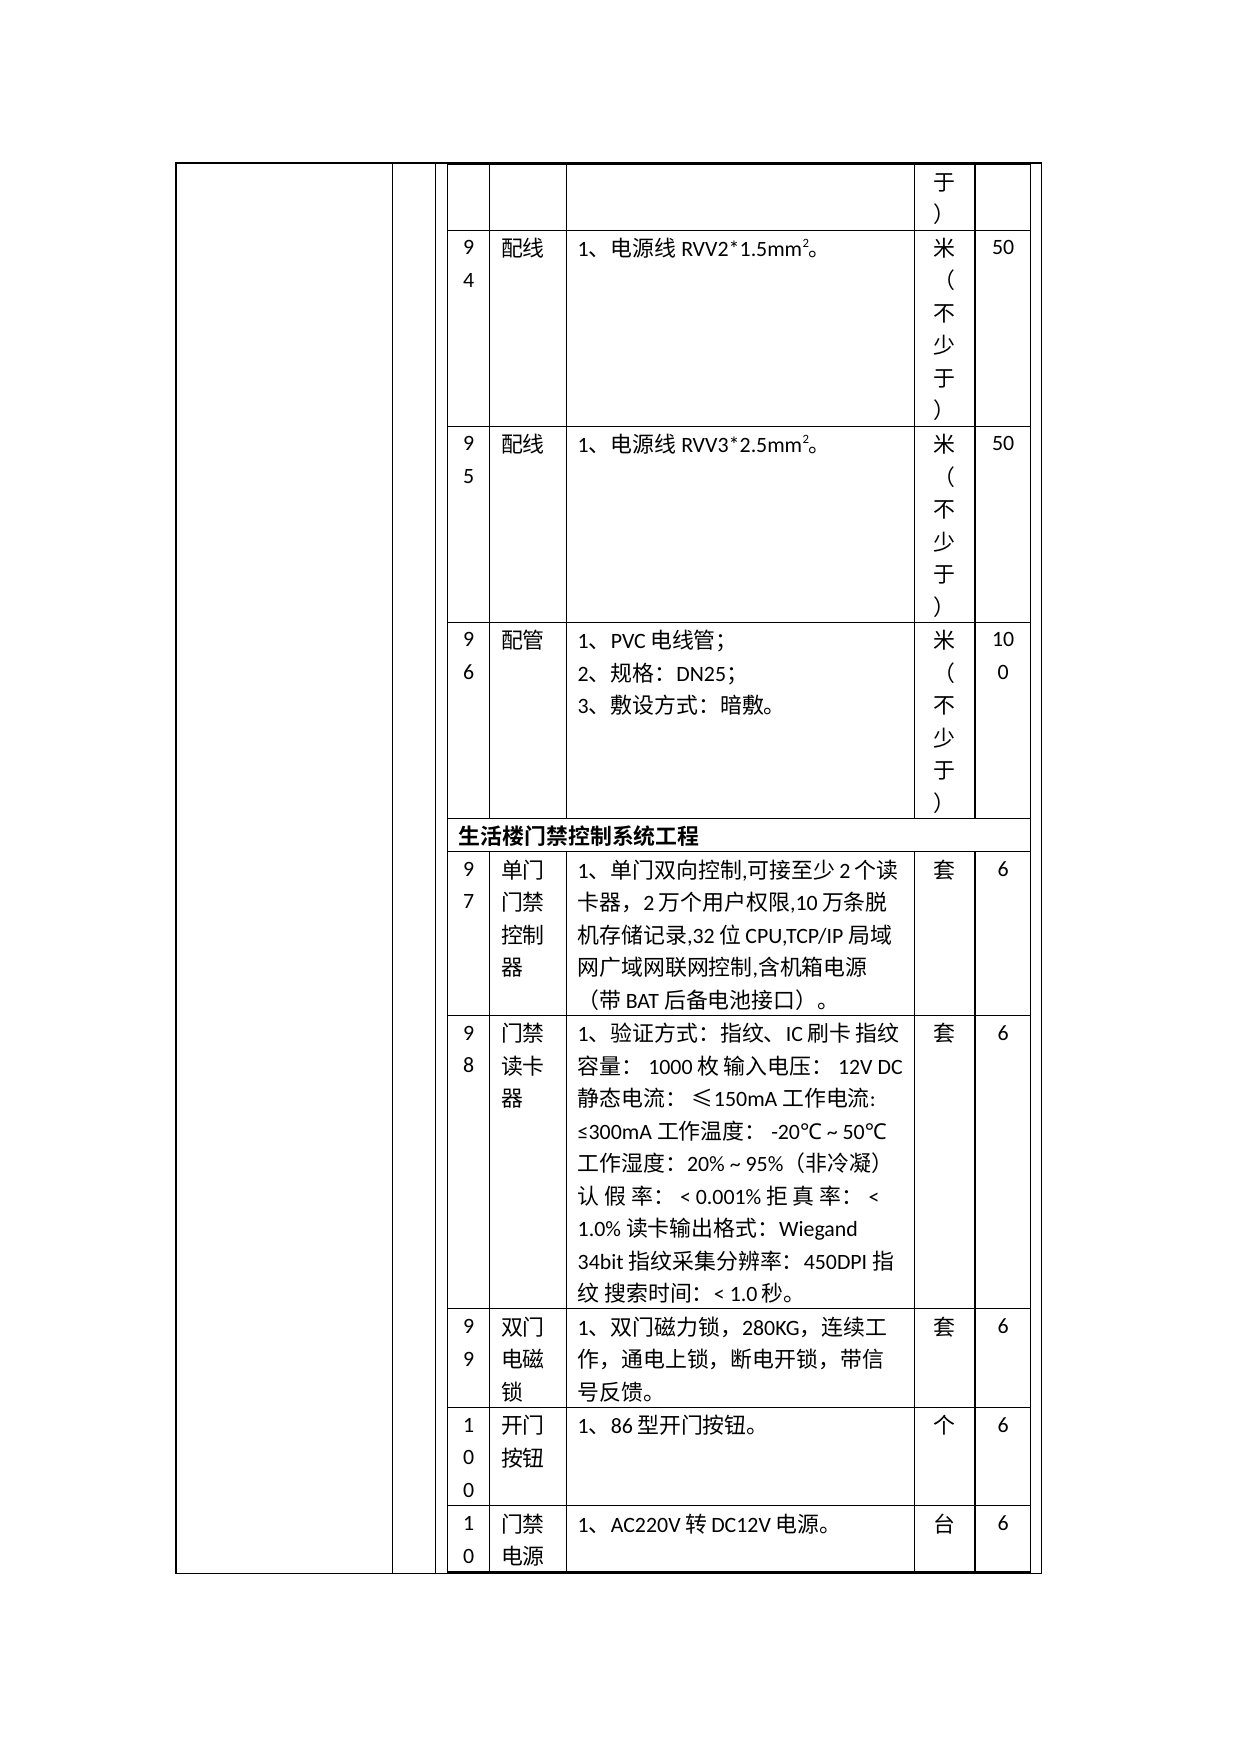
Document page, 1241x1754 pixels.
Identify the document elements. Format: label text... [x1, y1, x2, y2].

table_cell 1 [393, 164, 435, 1572]
table_cell [177, 164, 392, 1572]
